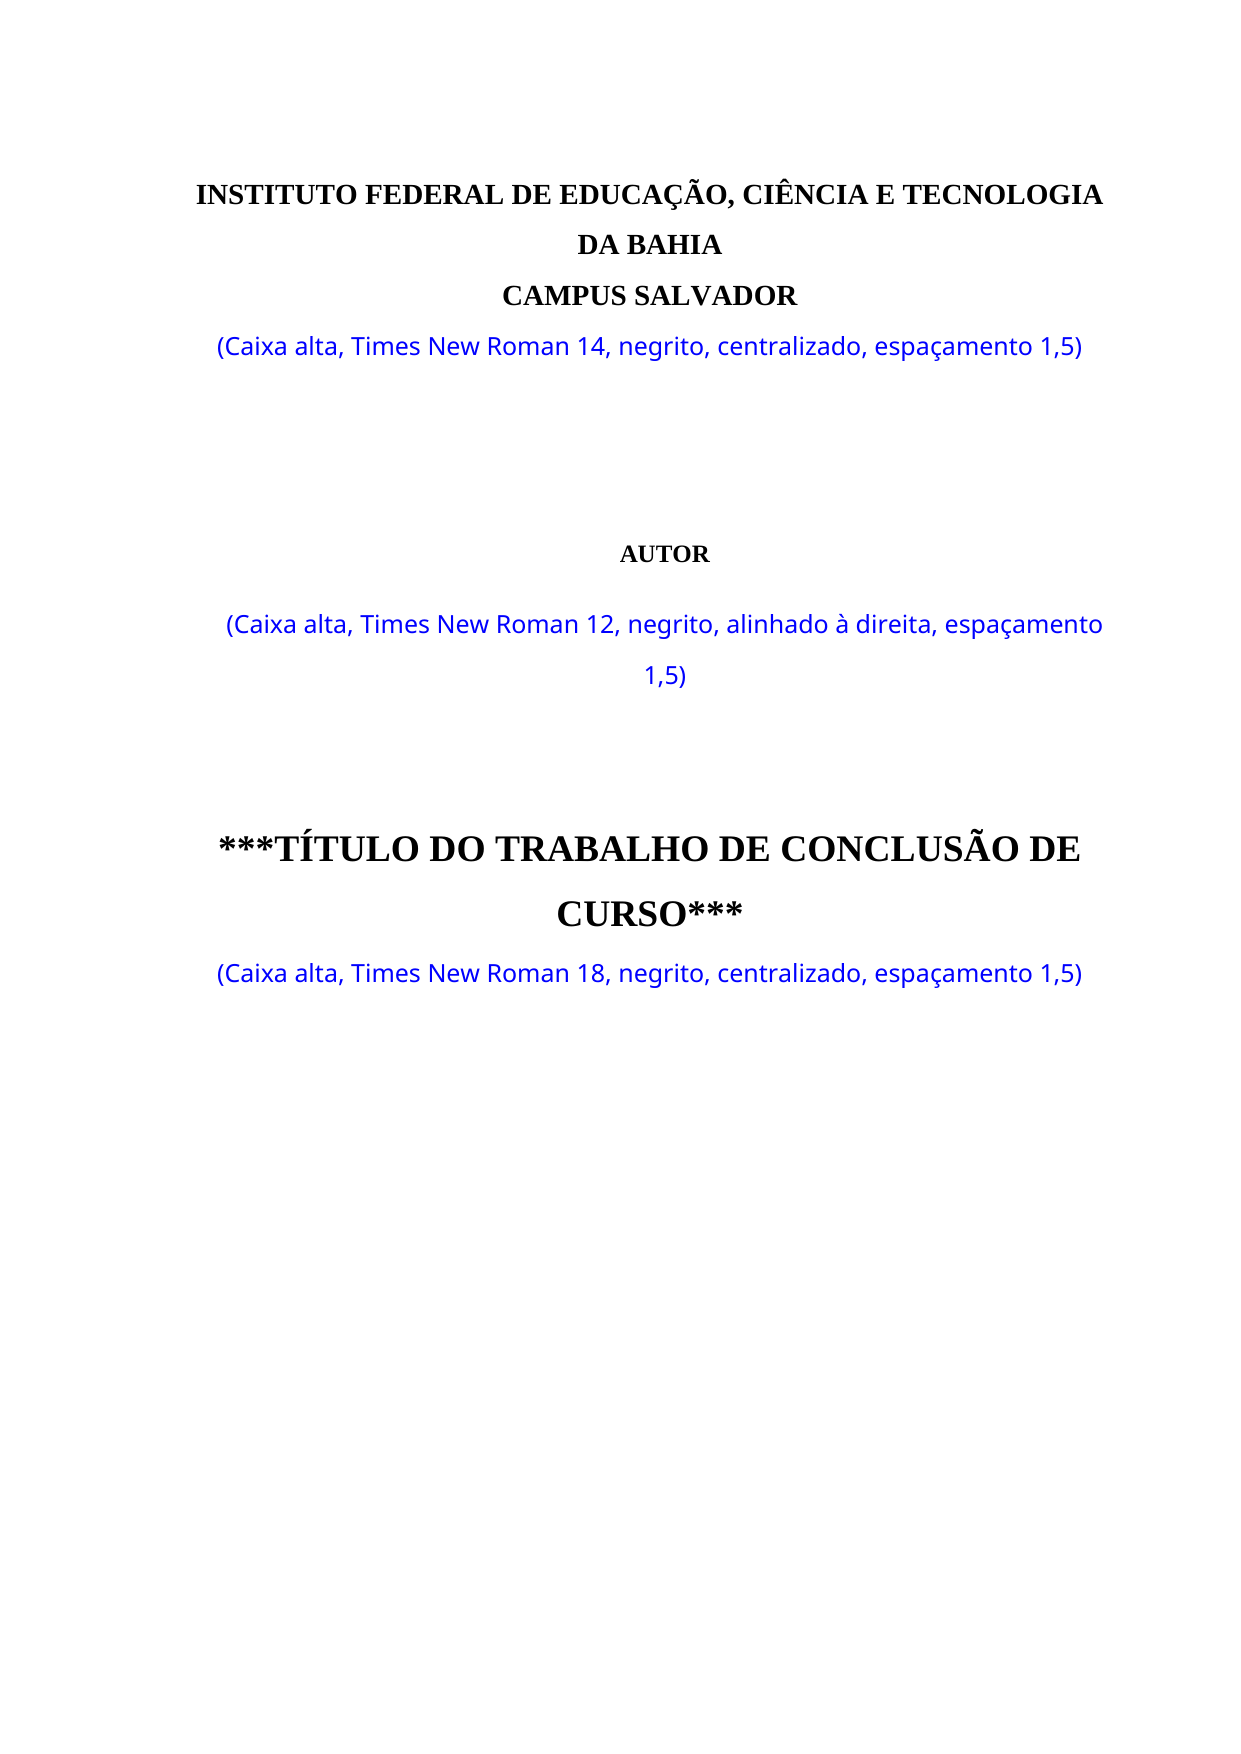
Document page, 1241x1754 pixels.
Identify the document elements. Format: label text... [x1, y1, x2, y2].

table_header INSTITUTO FEDERAL DE EDUCAÇÃO, CIÊNCIA E TECNOLOGIA DA BAHIA CAMPUS SALVADOR (Caixa alta, Times New Roman 14, negrito, centralizado, espaçamento 1,5) [177, 177, 1122, 768]
table_cell ***TÍTULO DO Trabalho de Conclusão de curso*** (Caixa alta, Times New Roman 18, negrito, centralizado, espaçamento 1,5) [177, 768, 1122, 1004]
